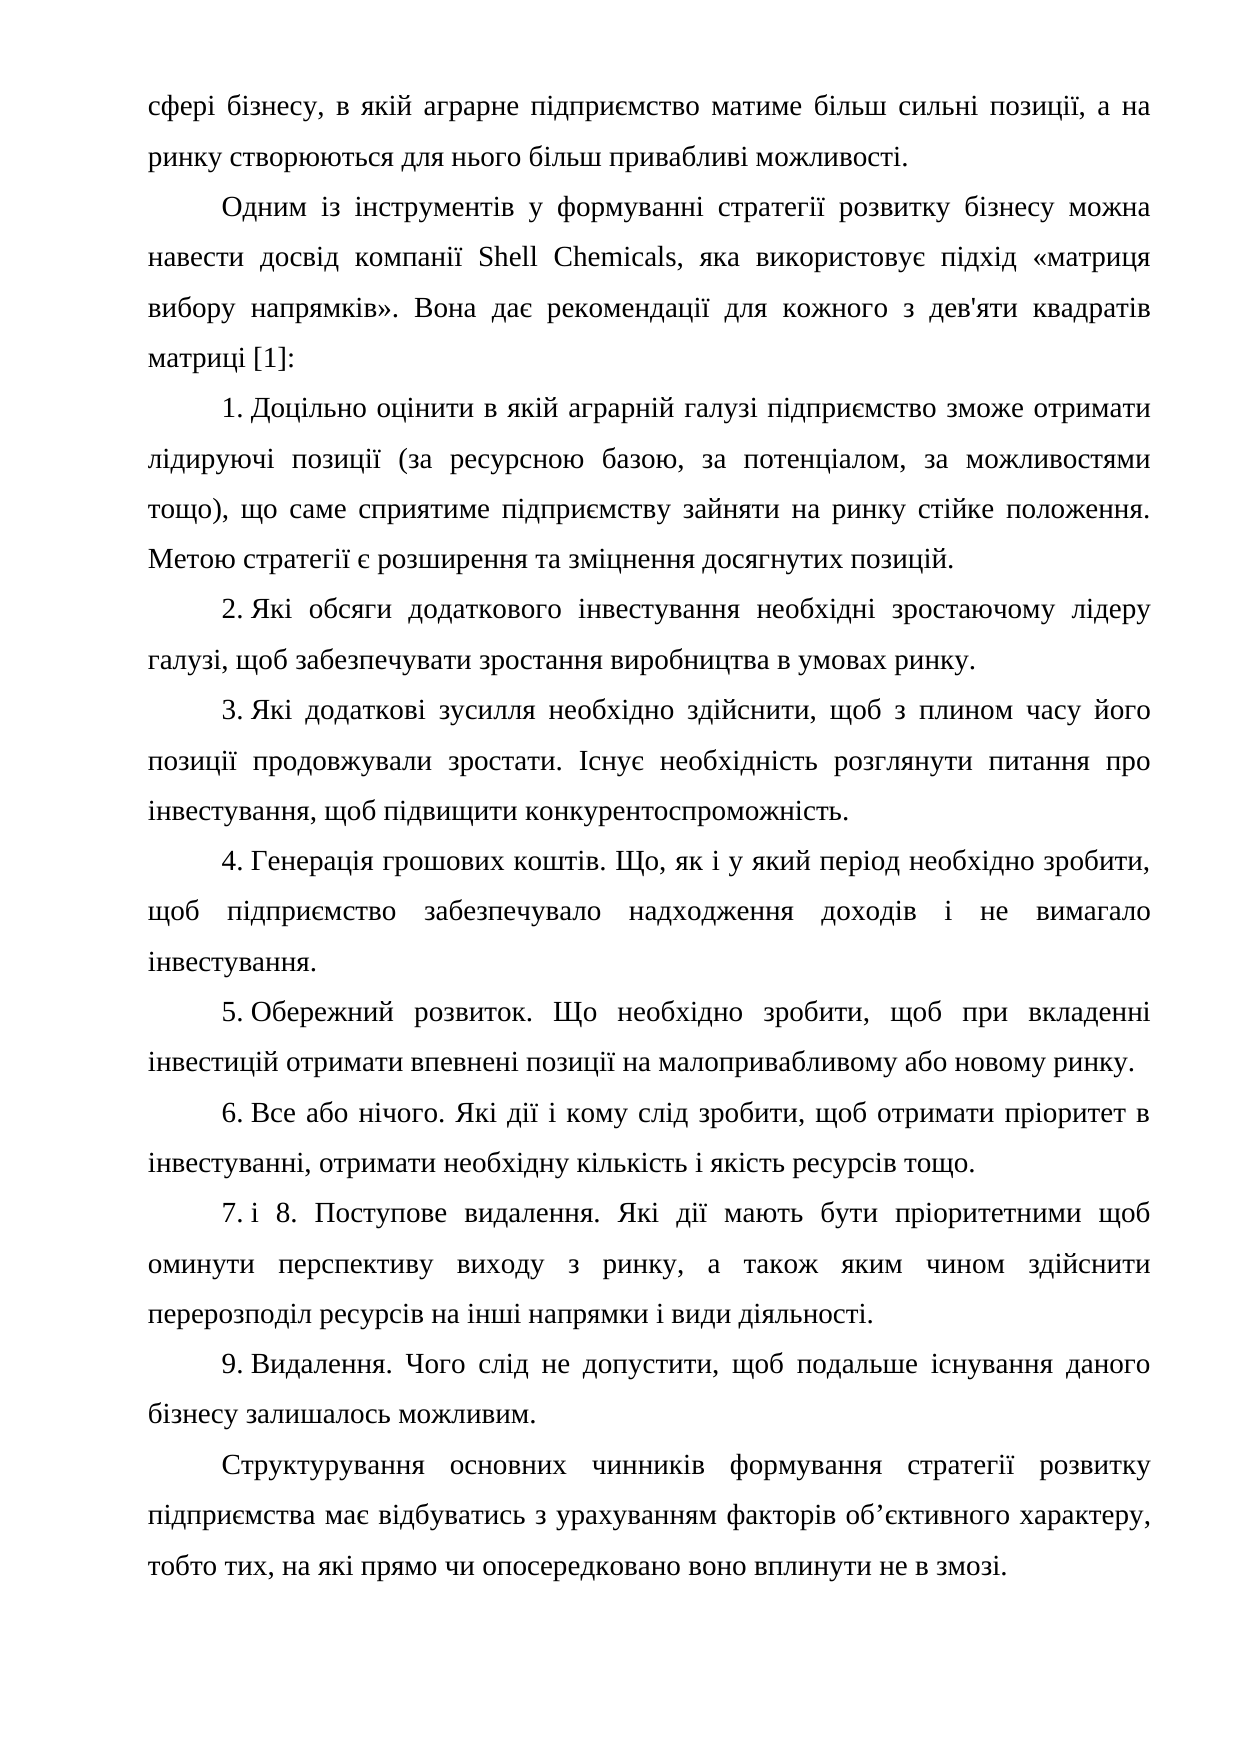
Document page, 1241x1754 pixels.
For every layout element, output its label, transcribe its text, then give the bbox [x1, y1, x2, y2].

text 2. Які обсяги додаткового інвестування необхідні зростаючому лідеру галузі, щоб забезпечувати зростання виробництва в умовах ринку. [148, 592, 1152, 676]
text 9. Видалення. Чого слід не допустити, щоб подальше існування даного бізнесу залишалось можливим. [148, 1346, 1152, 1430]
text 1. Доцільно оцінити в якій аграрній галузі підприємство зможе отримати лідируючі позиції (за ресурсною базою, за потенціалом, за можливостями тощо), що саме сприятиме підприємству зайняти на ринку стійке положення. Метою стратегії є розширення та зміцнення досягнутих позицій. [148, 390, 1152, 575]
text 5. Обережний розвиток. Що необхідно зробити, щоб при вкладенні інвестицій отримати впевнені позиції на малопривабливому або новому ринку. [148, 994, 1152, 1078]
text 7. і 8. Поступове видалення. Які дії мають бути пріоритетними щоб оминути перспективу виходу з ринку, а також яким чином здійснити перерозподіл ресурсів на інші напрямки і види діяльності. [148, 1195, 1152, 1329]
text Структурування основних чинників формування стратегії розвитку підприємства має відбуватись з урахуванням факторів об’єктивного характеру, тобто тих, на які прямо чи опосередковано воно вплинути не в змозі. [148, 1447, 1152, 1581]
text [148, 88, 1152, 172]
text 6. Все або нічого. Які дії і кому слід зробити, щоб отримати пріоритет в інвестуванні, отримати необхідну кількість і якість ресурсів тощо. [148, 1095, 1152, 1179]
text Одним із інструментів у формуванні стратегії розвитку бізнесу можна навести досвід компанії Shell Chemicals, яка використовує підхід «матриця вибору напрямків». Вона дає рекомендації для кожного з дев'яти квадратів матриці [1]: [148, 189, 1152, 374]
text 4. Генерація грошових коштів. Що, як і у який період необхідно зробити, щоб підприємство забезпечувало надходження доходів і не вимагало інвестування. [148, 843, 1152, 977]
text 3. Які додаткові зусилля необхідно здійснити, щоб з плином часу його позиції продовжували зростати. Існує необхідність розглянути питання про інвестування, щоб підвищити конкурентоспроможність. [148, 692, 1152, 826]
